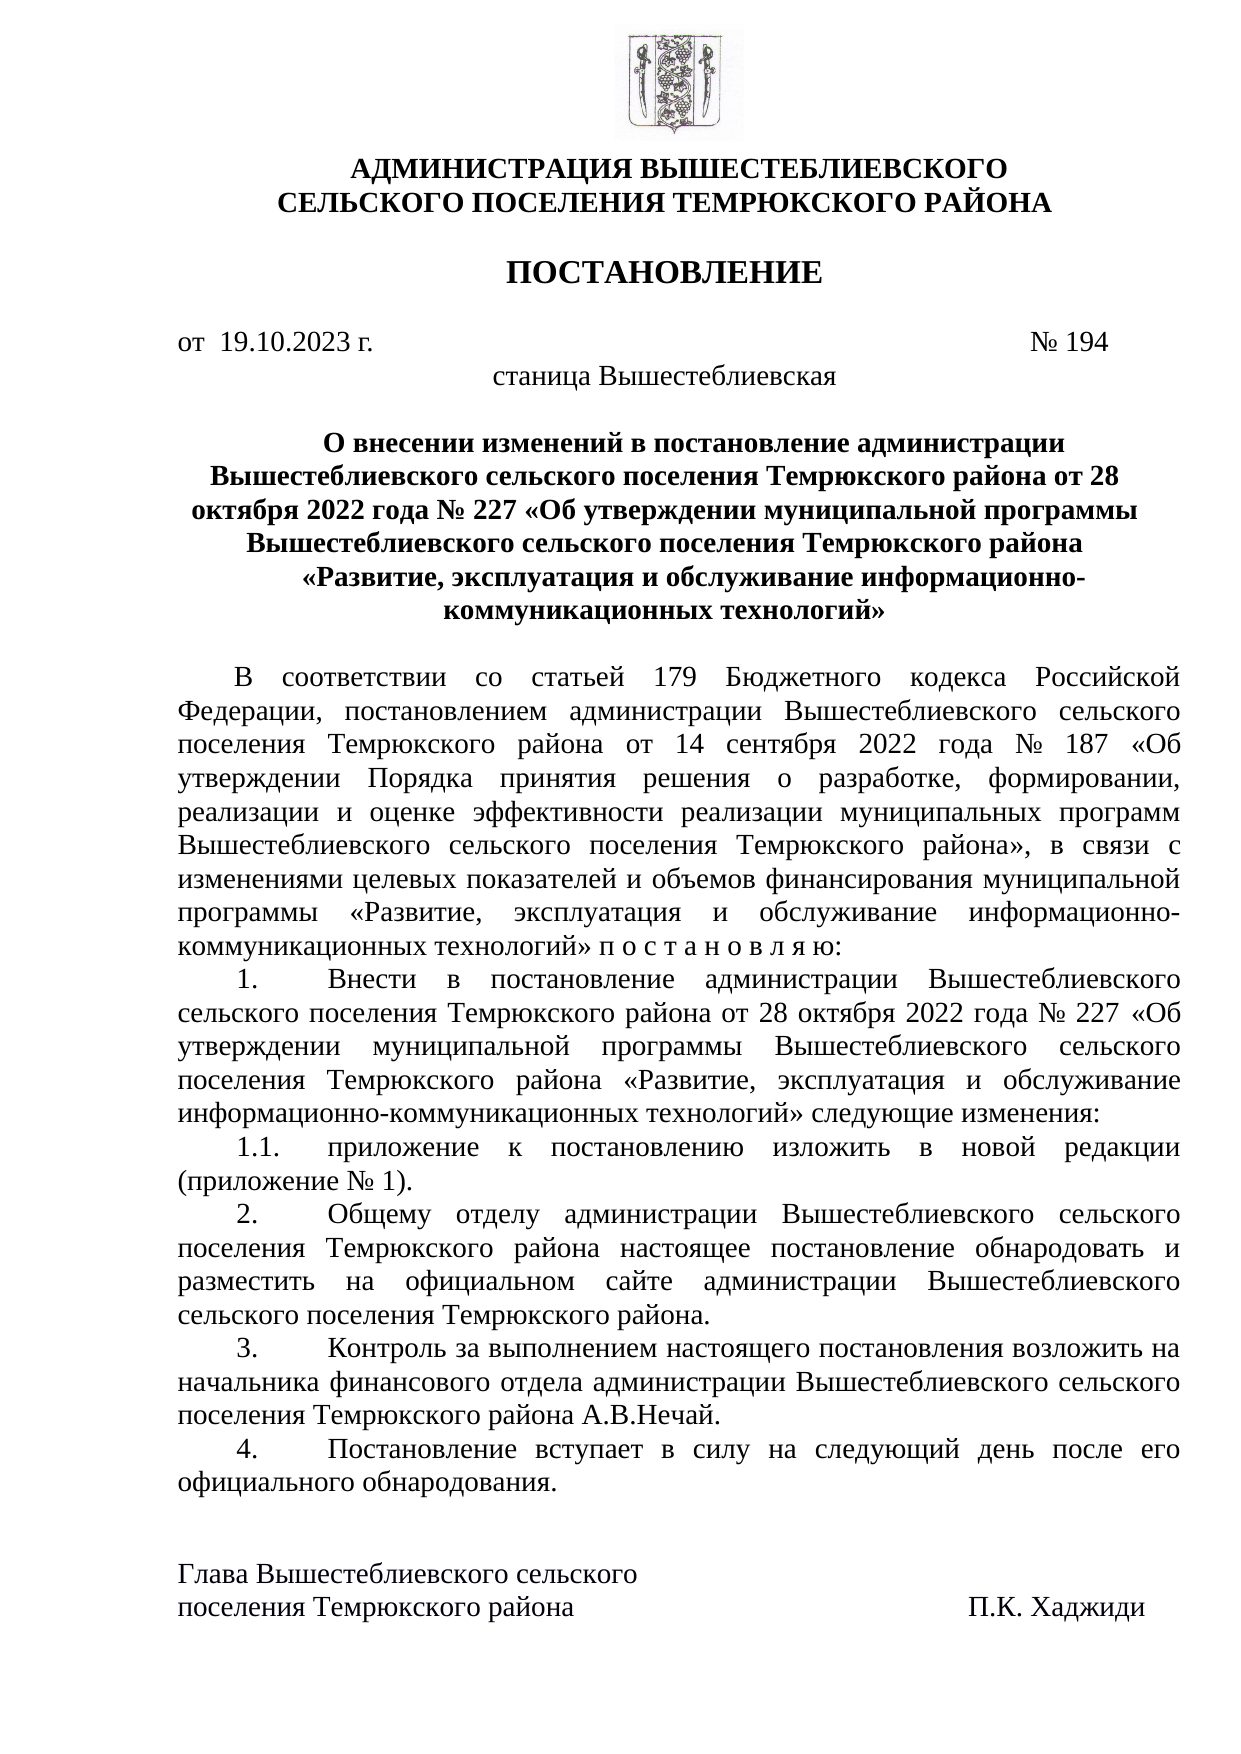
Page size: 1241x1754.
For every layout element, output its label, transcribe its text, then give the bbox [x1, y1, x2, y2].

text АДМИНИСТРАЦИЯ ВЫШЕСТЕБЛИЕВСКОГО [177, 152, 1181, 185]
text станица Вышестеблиевская [177, 358, 1152, 391]
text Глава Вышестеблиевского сельского [177, 1556, 1152, 1589]
text ПОСТАНОВЛЕНИЕ [177, 252, 1152, 291]
text 4. Постановление вступает в силу на следующий день после его официального обнародования. [177, 1431, 1181, 1498]
text СЕЛЬСКОГО ПОСЕЛЕНИЯ ТЕМРЮКСКОГО РАЙОНА [177, 185, 1152, 219]
text 3. Контроль за выполнением настоящего постановления возложить на начальника финансового отдела администрации Вышестеблиевского сельского поселения Темрюкского района А.В.Нечай. [177, 1330, 1181, 1431]
text 2. Общему отделу администрации Вышестеблиевского сельского поселения Темрюкского района настоящее постановление обнародовать и разместить на официальном сайте администрации Вышестеблиевского сельского поселения Темрюкского района. [177, 1196, 1181, 1330]
text В соответствии со статьей 179 Бюджетного кодекса Российской Федерации, постановлением администрации Вышестеблиевского сельского поселения Темрюкского района от 14 сентября 2022 года № 187 «Об утверждении Порядка принятия решения о разработке, формировании, реализации и оценке эффективности реализации муниципальных программ Вышестеблиевского сельского поселения Темрюкского района», в связи с изменениями целевых показателей и объемов финансирования муниципальной программы «Развитие, эксплуатация и обслуживание информационно-коммуникационных технологий» п о с т а н о в л я ю: [177, 659, 1181, 961]
text поселения Темрюкского района П.К. Хаджиди [177, 1589, 1152, 1623]
text 1.1. приложение к постановлению изложить в новой редакции (приложение № 1). [177, 1129, 1181, 1196]
text «Развитие, эксплуатация и обслуживание информационно-коммуникационных технологий» [177, 559, 1152, 626]
text О внесении изменений в постановление администрации Вышестеблиевского сельского поселения Темрюкского района от 28 октября 2022 года № 227 «Об утверждении муниципальной программы Вышестеблиевского сельского поселения Темрюкского района [177, 425, 1152, 559]
text 1. Внести в постановление администрации Вышестеблиевского сельского поселения Темрюкского района от 28 октября 2022 года № 227 «Об утверждении муниципальной программы Вышестеблиевского сельского поселения Темрюкского района «Развитие, эксплуатация и обслуживание информационно-коммуникационных технологий» следующие изменения: [177, 961, 1181, 1129]
picture [614, 24, 744, 141]
text от 19.10.2023 г. № 194 [177, 324, 1152, 358]
